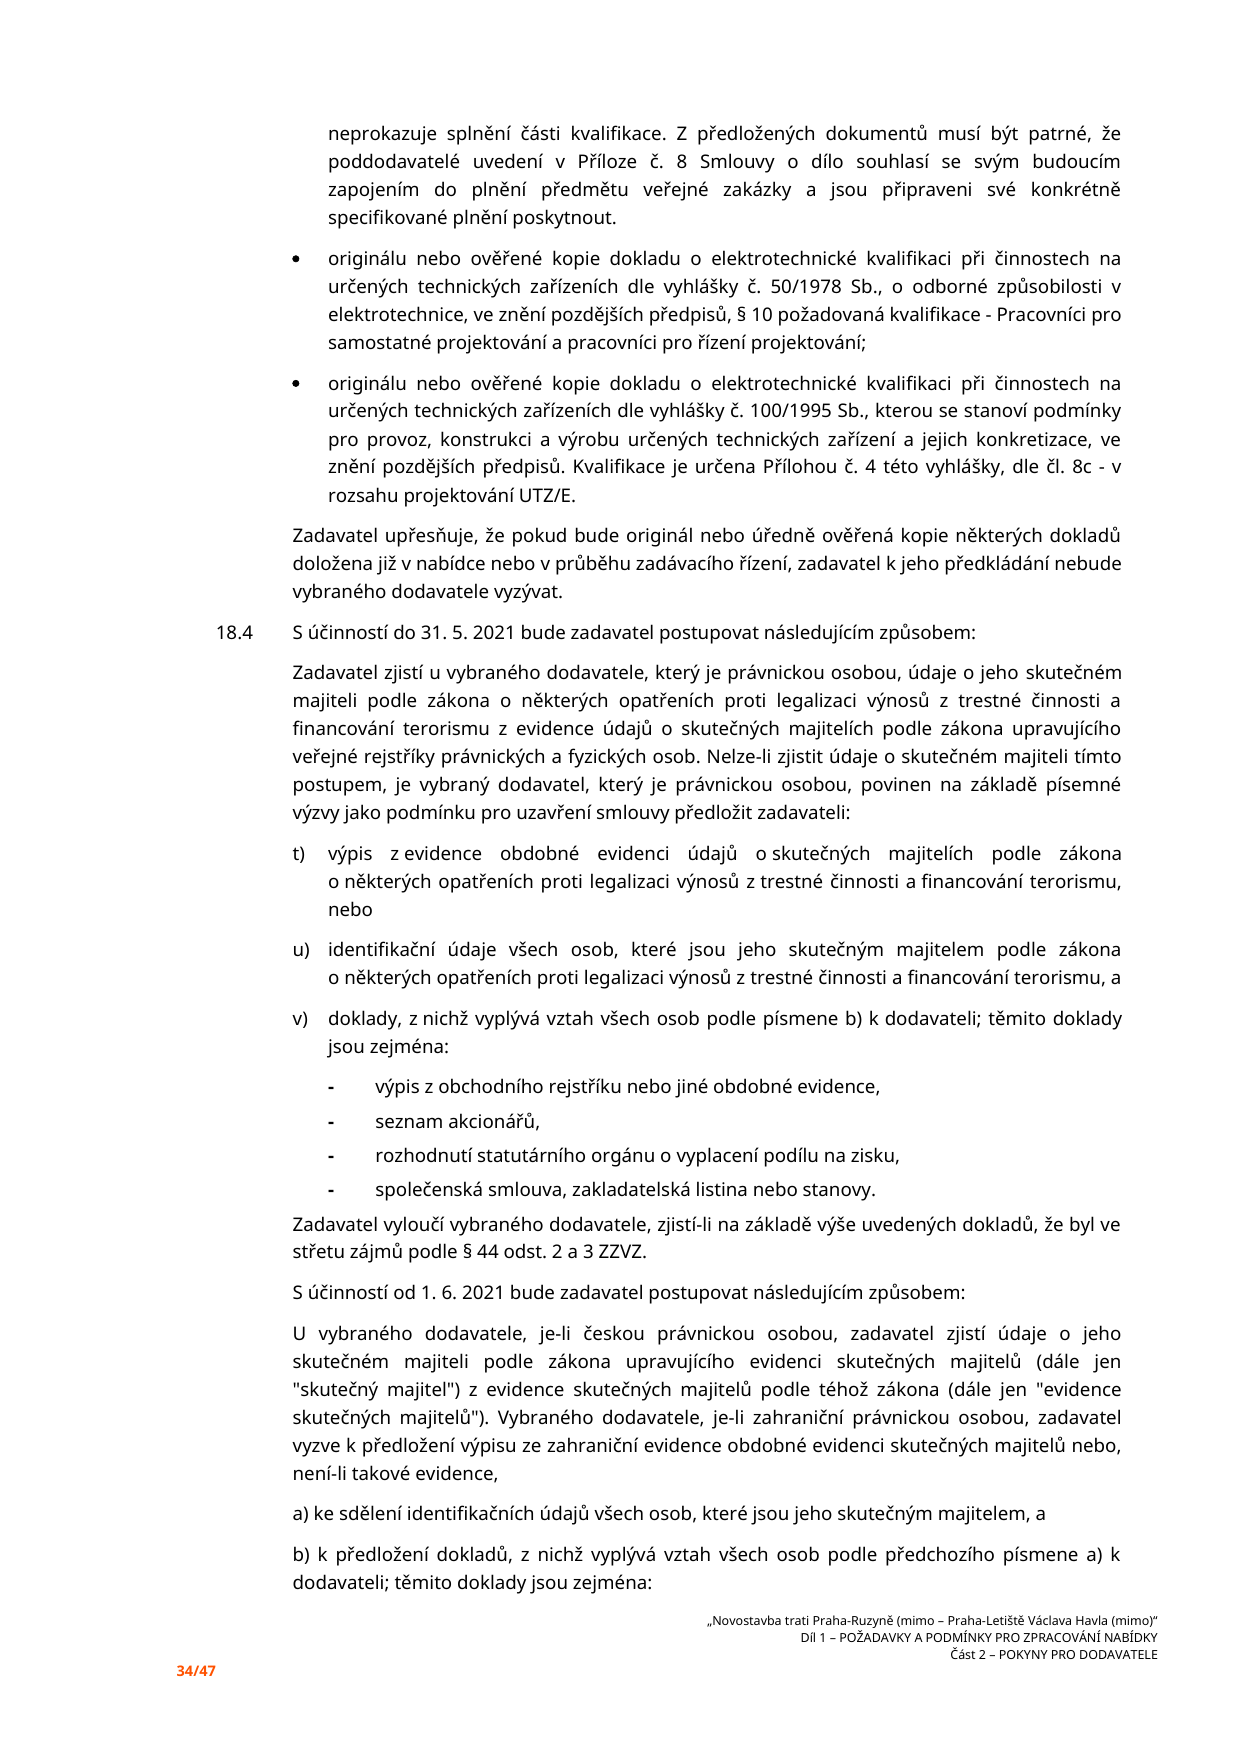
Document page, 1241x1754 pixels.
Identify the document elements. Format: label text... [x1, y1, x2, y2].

text b) k předložení dokladů, z nichž vyplývá vztah všech osob podle předchozího písmene a) k dodavateli; těmito doklady jsou zejména: [292, 1541, 1122, 1594]
text Zadavatel upřesňuje, že pokud bude originál nebo úředně ověřená kopie některých dokladů doložena již v nabídce nebo v průběhu zadávacího řízení, zadavatel k jeho předkládání nebude vybraného dodavatele vyzývat. [292, 522, 1122, 604]
text společenská smlouva, zakladatelská listina nebo stanovy. [328, 1177, 1122, 1202]
text identifikační údaje všech osob, které jsou jeho skutečným majitelem podle zákona o některých opatřeních proti legalizaci výnosů z trestné činnosti a financování terorismu, a [292, 937, 1122, 990]
text originálu nebo ověřené kopie dokladu o elektrotechnické kvalifikaci při činnostech na určených technických zařízeních dle vyhlášky č. 50/1978 Sb., o odborné způsobilosti v elektrotechnice, ve znění pozdějších předpisů, § 10 požadovaná kvalifikace - Pracovníci pro samostatné projektování a pracovníci pro řízení projektování; [292, 245, 1122, 355]
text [292, 121, 1122, 230]
text S účinností do 31. 5. 2021 bude zadavatel postupovat následujícím způsobem: [216, 619, 1122, 644]
text a) ke sdělení identifikačních údajů všech osob, které jsou jeho skutečným majitelem, a [292, 1501, 1122, 1526]
list výpis z evidence obdobné evidenci údajů o skutečných majitelích podle zákona o některých opatřeních proti legalizaci výnosů z trestné činnosti a financování terorismu, nebo [292, 840, 1122, 922]
text Zadavatel vyloučí vybraného dodavatele, zjistí-li na základě výše uvedených dokladů, že byl ve střetu zájmů podle § 44 odst. 2 a 3 ZZVZ. [292, 1211, 1122, 1264]
text seznam akcionářů, [328, 1108, 1122, 1133]
text U vybraného dodavatele, je-li českou právnickou osobou, zadavatel zjistí údaje o jeho skutečném majiteli podle zákona upravujícího evidenci skutečných majitelů (dále jen "skutečný majitel") z evidence skutečných majitelů podle téhož zákona (dále jen "evidence skutečných majitelů"). Vybraného dodavatele, je-li zahraniční právnickou osobou, zadavatel vyzve k předložení výpisu ze zahraniční evidence obdobné evidenci skutečných majitelů nebo, není-li takové evidence, [292, 1320, 1122, 1486]
text originálu nebo ověřené kopie dokladu o elektrotechnické kvalifikaci při činnostech na určených technických zařízeních dle vyhlášky č. 100/1995 Sb., kterou se stanoví podmínky pro provoz, konstrukci a výrobu určených technických zařízení a jejich konkretizace, ve znění pozdějších předpisů. Kvalifikace je určena Přílohou č. 4 této vyhlášky, dle čl. 8c - v rozsahu projektování UTZ/E. [292, 370, 1122, 507]
text S účinností od 1. 6. 2021 bude zadavatel postupovat následujícím způsobem: [292, 1279, 1122, 1305]
list Zadavatel zjistí u vybraného dodavatele, který je právnickou osobou, údaje o jeho skutečném majiteli podle zákona o některých opatřeních proti legalizaci výnosů z trestné činnosti a financování terorismu z evidence údajů o skutečných majitelích podle zákona upravujícího veřejné rejstříky právnických a fyzických osob. Nelze-li zjistit údaje o skutečném majiteli tímto postupem, je vybraný dodavatel, který je právnickou osobou, povinen na základě písemné výzvy jako podmínku pro uzavření smlouvy předložit zadavateli: [292, 659, 1122, 825]
text doklady, z nichž vyplývá vztah všech osob podle písmene b) k dodavateli; těmito doklady jsou zejména: [292, 1005, 1122, 1059]
text rozhodnutí statutárního orgánu o vyplacení podílu na zisku, [328, 1142, 1122, 1168]
text výpis z obchodního rejstříku nebo jiné obdobné evidence, [328, 1074, 1122, 1099]
